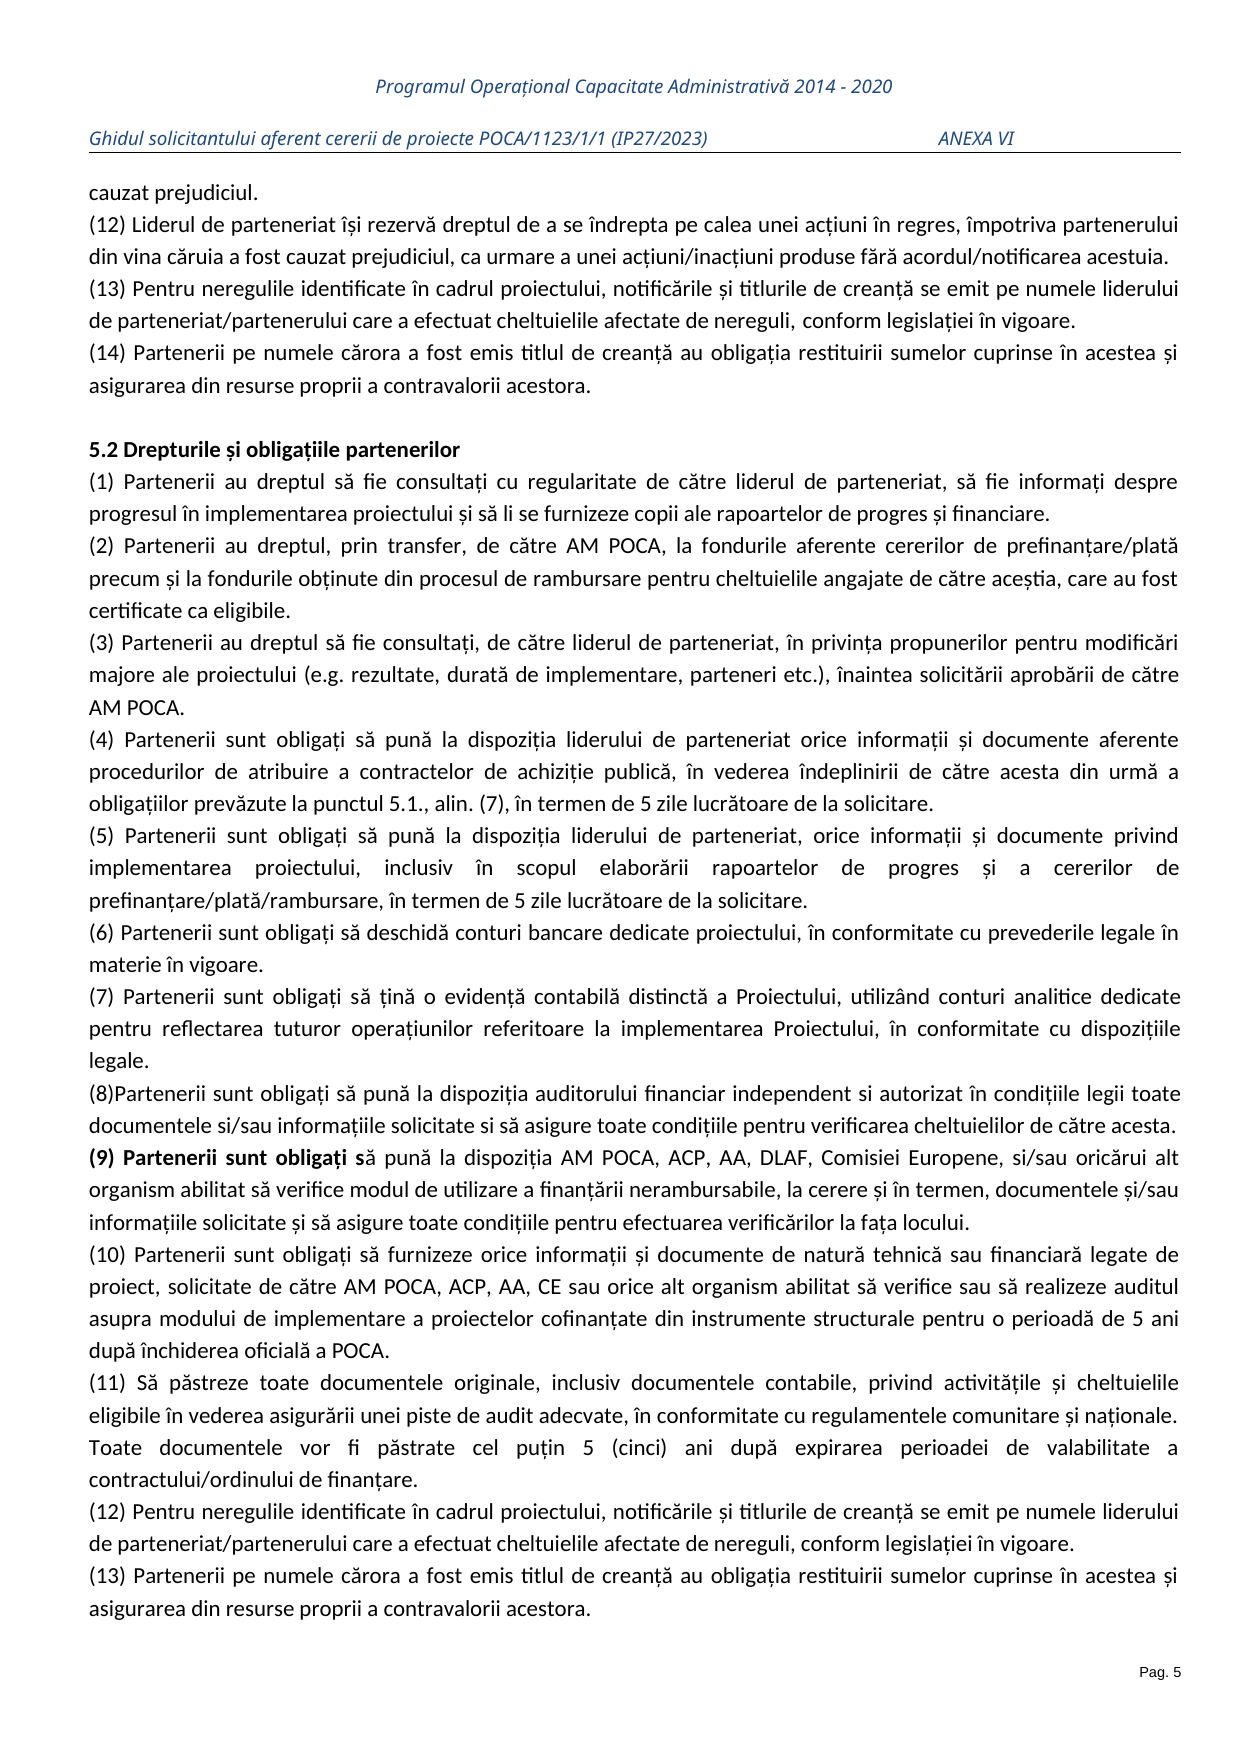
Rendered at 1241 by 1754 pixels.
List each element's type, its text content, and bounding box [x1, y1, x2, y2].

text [89, 178, 1181, 206]
text (13) Partenerii pe numele cărora a fost emis titlul de creanță au obligația restituirii sumelor cuprinse în acestea și asigurarea din resurse proprii a contravalorii acestora. [52, 1562, 1181, 1622]
text (13) Pentru neregulile identificate în cadrul proiectului, notificările și titlurile de creanță se emit pe numele liderului de parteneriat/partenerului care a efectuat cheltuielile afectate de nereguli, conform legislației în vigoare. [89, 274, 1181, 334]
text (1) Partenerii au dreptul să fie consultați cu regularitate de către liderul de parteneriat, să fie informați despre progresul în implementarea proiectului și să li se furnizeze copii ale rapoartelor de progres și financiare. [89, 467, 1181, 527]
text (3) Partenerii au dreptul să fie consultați, de către liderul de parteneriat, în privința propunerilor pentru modificări majore ale proiectului (e.g. rezultate, durată de implementare, parteneri etc.), înaintea solicitării aprobării de către AM POCA. [89, 628, 1181, 721]
text (14) Partenerii pe numele cărora a fost emis titlul de creanță au obligația restituirii sumelor cuprinse în acestea și asigurarea din resurse proprii a contravalorii acestora. [89, 338, 1181, 399]
text 5.2 Drepturile și obligațiile partenerilor [89, 435, 1181, 463]
text (4) Partenerii sunt obligați să pună la dispoziția liderului de parteneriat orice informații și documente aferente procedurilor de atribuire a contractelor de achiziție publică, în vederea îndeplinirii de către acesta din urmă a obligațiilor prevăzute la punctul 5.1., alin. (7), în termen de 5 zile lucrătoare de la solicitare. [89, 725, 1181, 817]
text (5) Partenerii sunt obligați să pună la dispoziția liderului de parteneriat, orice informații și documente privind implementarea proiectului, inclusiv în scopul elaborării rapoartelor de progres și a cererilor de prefinanțare/plată/rambursare, în termen de 5 zile lucrătoare de la solicitare. [89, 821, 1181, 914]
text (10) Partenerii sunt obligați să furnizeze orice informații și documente de natură tehnică sau financiară legate de proiect, solicitate de către AM POCA, ACP, AA, CE sau orice alt organism abilitat să verifice sau să realizeze auditul asupra modului de implementare a proiectelor cofinanțate din instrumente structurale pentru o perioadă de 5 ani după închiderea oficială a POCA. [89, 1240, 1181, 1364]
text (12) Liderul de parteneriat își rezervă dreptul de a se îndrepta pe calea unei acțiuni în regres, împotriva partenerului din vina căruia a fost cauzat prejudiciul, ca urmare a unei acțiuni/inacțiuni produse fără acordul/notificarea acestuia. [89, 210, 1181, 270]
text (11) Să păstreze toate documentele originale, inclusiv documentele contabile, privind activitățile și cheltuielile eligibile în vederea asigurării unei piste de audit adecvate, în conformitate cu regulamentele comunitare și naționale. Toate documentele vor fi păstrate cel puțin 5 (cinci) ani după expirarea perioadei de valabilitate a contractului/ordinului de finanțare. [89, 1368, 1181, 1493]
text (2) Partenerii au dreptul, prin transfer, de către AM POCA, la fondurile aferente cererilor de prefinanțare/plată precum și la fondurile obținute din procesul de rambursare pentru cheltuielile angajate de către aceștia, care au fost certificate ca eligibile. [89, 532, 1181, 624]
text (9) Partenerii sunt obligați să pună la dispoziția AM POCA, ACP, AA, DLAF, Comisiei Europene, si/sau oricărui alt organism abilitat să verifice modul de utilizare a finanțării nerambursabile, la cerere și în termen, documentele și/sau informațiile solicitate și să asigure toate condițiile pentru efectuarea verificărilor la fața locului. [89, 1143, 1181, 1236]
text (12) Pentru neregulile identificate în cadrul proiectului, notificările și titlurile de creanță se emit pe numele liderului de parteneriat/partenerului care a efectuat cheltuielile afectate de nereguli, conform legislației în vigoare. [52, 1497, 1181, 1557]
text (7) Partenerii sunt obligați să țină o evidență contabilă distinctă a Proiectului, utilizând conturi analitice dedicate pentru reflectarea tuturor operațiunilor referitoare la implementarea Proiectului, în conformitate cu dispozițiile legale. [89, 982, 1183, 1075]
text (6) Partenerii sunt obligați să deschidă conturi bancare dedicate proiectului, în conformitate cu prevederile legale în materie în vigoare. [89, 918, 1181, 978]
text (8)Partenerii sunt obligați să pună la dispoziția auditorului financiar independent si autorizat în condițiile legii toate documentele si/sau informațiile solicitate si să asigure toate condițiile pentru verificarea cheltuielilor de către acesta. [89, 1079, 1183, 1139]
